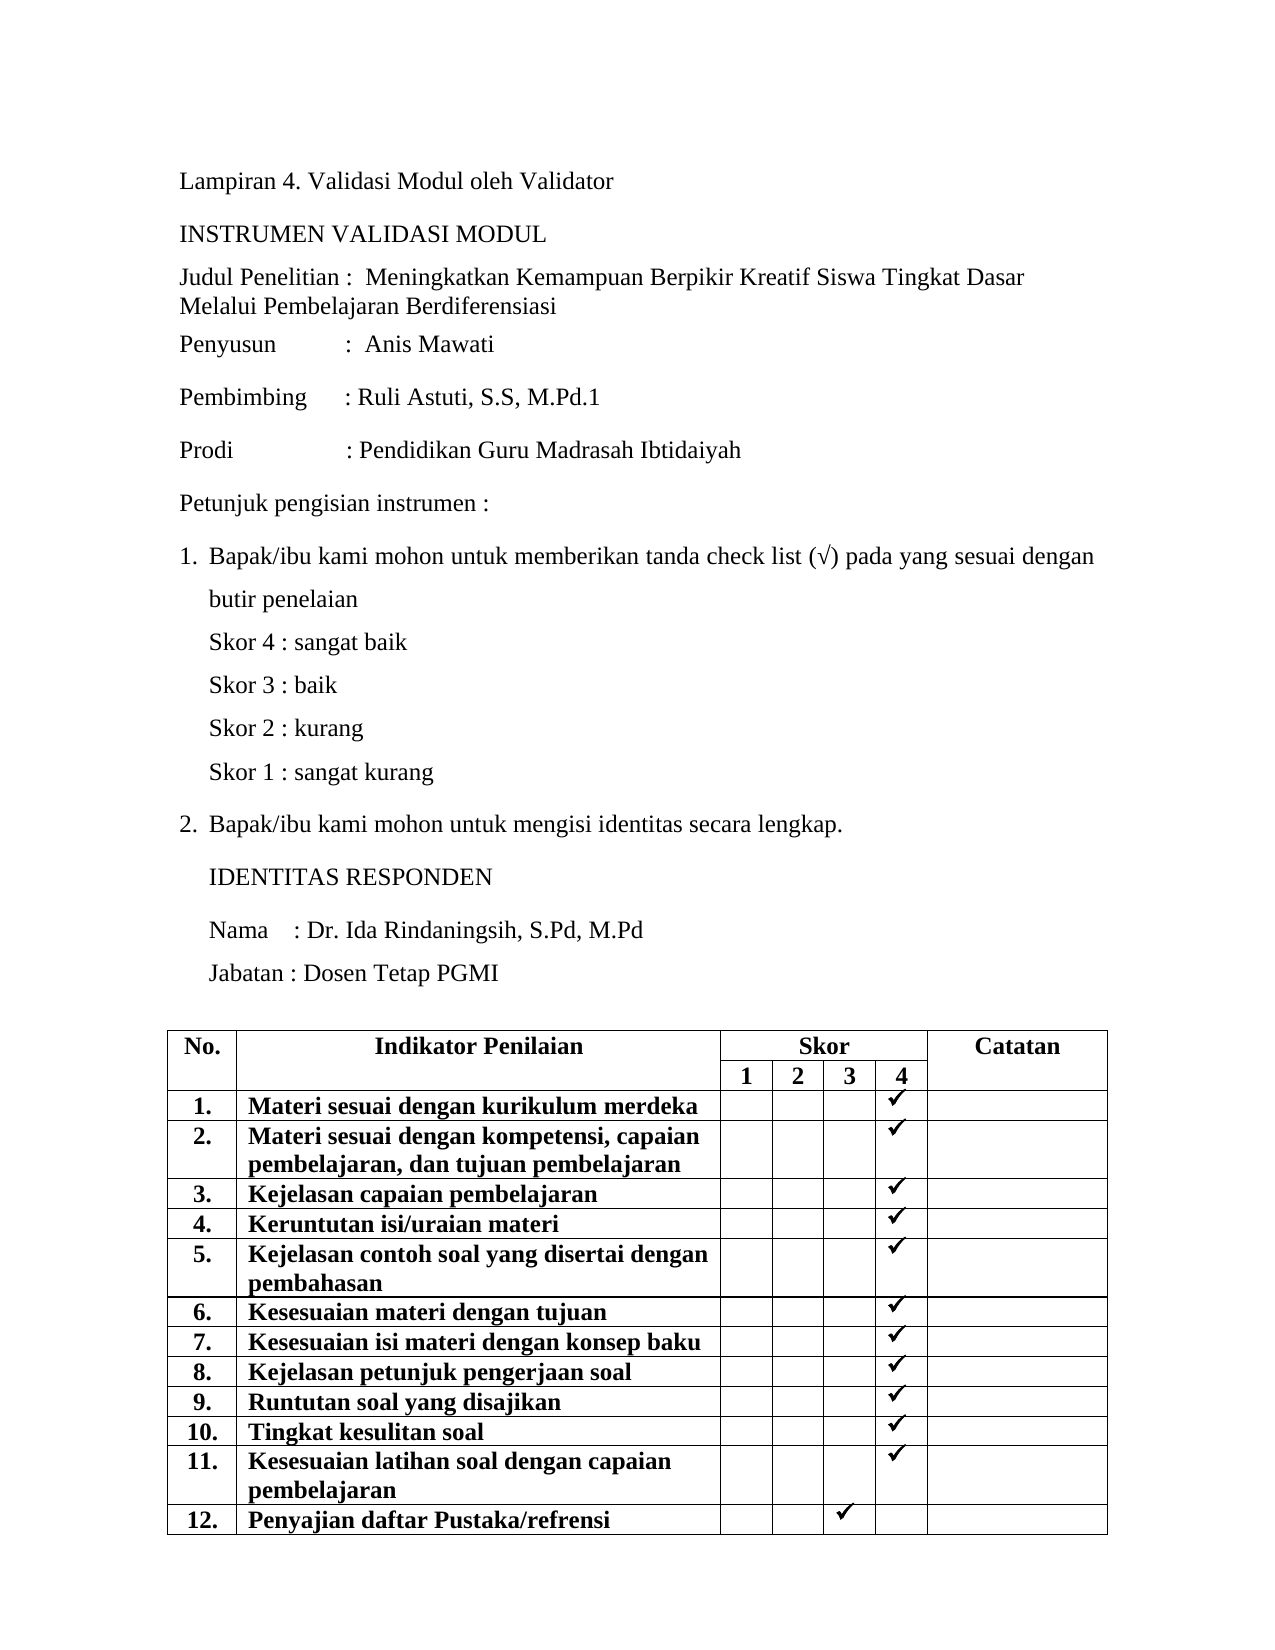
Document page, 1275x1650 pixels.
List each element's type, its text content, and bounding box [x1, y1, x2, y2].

table_cell Penyajian daftar Pustaka/refrensi [237, 1505, 720, 1534]
table_cell [824, 1505, 875, 1534]
list Bapak/ibu kami mohon untuk mengisi identitas secara lengkap. [179, 809, 1096, 838]
table_cell [876, 1446, 927, 1504]
table_cell 12. [168, 1505, 236, 1534]
table_cell 1. [168, 1091, 236, 1120]
table_cell 10. [168, 1417, 236, 1445]
table_cell [928, 1091, 1107, 1120]
table_cell 4. [168, 1209, 236, 1238]
table_cell [928, 1327, 1107, 1356]
table_cell [876, 1121, 927, 1178]
table_cell 11. [168, 1446, 236, 1504]
table_cell [876, 1387, 927, 1416]
table_header Skor [721, 1031, 927, 1060]
text Judul Penelitian : Meningkatkan Kemampuan Berpikir Kreatif Siswa Tingkat Dasar Melalui Pembelajaran Berdiferensiasi [179, 262, 1096, 319]
table_cell 9. [168, 1387, 236, 1416]
table_cell [773, 1179, 823, 1208]
table_cell [721, 1417, 772, 1445]
table_cell Kejelasan petunjuk pengerjaan soal [237, 1357, 720, 1386]
table_cell [721, 1209, 772, 1238]
table_cell 2 [773, 1061, 823, 1090]
table_cell [721, 1387, 772, 1416]
table_cell [928, 1357, 1107, 1386]
list Pembimbing : Ruli Astuti, S.S, M.Pd.1 [179, 382, 1096, 411]
table_cell [773, 1327, 823, 1356]
table_cell [773, 1446, 823, 1504]
table_cell [928, 1239, 1107, 1296]
table_cell Kejelasan contoh soal yang disertai dengan pembahasan [237, 1239, 720, 1296]
table_cell [824, 1298, 875, 1326]
table_cell 3. [168, 1179, 236, 1208]
table_cell 5. [168, 1239, 236, 1296]
table_header Catatan [928, 1031, 1107, 1090]
table_cell [876, 1417, 927, 1445]
list Bapak/ibu kami mohon untuk memberikan tanda check list (√) pada yang sesuai dengan butir penelaian [179, 541, 1096, 613]
text Skor 2 : kurang [209, 713, 1096, 742]
table_cell [876, 1357, 927, 1386]
text Skor 4 : sangat baik [209, 627, 1096, 656]
table_cell [824, 1417, 875, 1445]
list Nama : Dr. Ida Rindaningsih, S.Pd, M.Pd [209, 915, 1096, 944]
list Prodi : Pendidikan Guru Madrasah Ibtidaiyah [179, 435, 1096, 464]
table_cell [721, 1091, 772, 1120]
table_cell [773, 1387, 823, 1416]
text Skor 3 : baik [209, 670, 1096, 699]
table_cell 3 [824, 1061, 875, 1090]
table_cell [824, 1091, 875, 1120]
table_header No. [168, 1031, 236, 1090]
table_cell [721, 1327, 772, 1356]
table_cell [824, 1121, 875, 1178]
table_cell [876, 1179, 927, 1208]
table_cell [876, 1505, 927, 1534]
table_cell Kesesuaian materi dengan tujuan [237, 1298, 720, 1326]
table_cell [928, 1505, 1107, 1534]
table_cell [928, 1417, 1107, 1445]
table_cell [824, 1357, 875, 1386]
list Lampiran 4. Validasi Modul oleh Validator [179, 166, 1096, 195]
list Jabatan : Dosen Tetap PGMI [209, 958, 1096, 987]
table_cell [721, 1239, 772, 1296]
list Penyusun : Anis Mawati [179, 329, 1096, 358]
table_cell [773, 1121, 823, 1178]
table_cell 1 [721, 1061, 772, 1090]
table_cell Runtutan soal yang disajikan [237, 1387, 720, 1416]
table_cell [876, 1091, 927, 1120]
table_cell [773, 1417, 823, 1445]
table_cell 6. [168, 1298, 236, 1326]
table_header Indikator Penilaian [237, 1031, 720, 1090]
table_cell Kesesuaian isi materi dengan konsep baku [237, 1327, 720, 1356]
table_cell [773, 1091, 823, 1120]
table_cell 8. [168, 1357, 236, 1386]
table_cell [928, 1121, 1107, 1178]
table_cell Materi sesuai dengan kompetensi, capaian pembelajaran, dan tujuan pembelajaran [237, 1121, 720, 1178]
text Skor 1 : sangat kurang [209, 757, 1096, 785]
table_cell 4 [876, 1061, 927, 1090]
table_cell 2. [168, 1121, 236, 1178]
table_cell [721, 1121, 772, 1178]
table_cell Materi sesuai dengan kurikulum merdeka [237, 1091, 720, 1120]
table_cell [876, 1209, 927, 1238]
table_cell [876, 1239, 927, 1296]
table_cell [928, 1179, 1107, 1208]
table_cell [721, 1179, 772, 1208]
table_cell [721, 1505, 772, 1534]
table_cell [721, 1446, 772, 1504]
table_cell [773, 1209, 823, 1238]
table_cell [824, 1446, 875, 1504]
table_cell [824, 1179, 875, 1208]
table_cell [773, 1298, 823, 1326]
table_cell 7. [168, 1327, 236, 1356]
table_cell [773, 1357, 823, 1386]
table_cell Keruntutan isi/uraian materi [237, 1209, 720, 1238]
table_cell [928, 1446, 1107, 1504]
list IDENTITAS RESPONDEN [209, 862, 1096, 891]
table_cell [824, 1327, 875, 1356]
table_cell [928, 1209, 1107, 1238]
list Petunjuk pengisian instrumen : [179, 488, 1096, 517]
table_cell [721, 1298, 772, 1326]
table_cell [824, 1387, 875, 1416]
list INSTRUMEN VALIDASI MODUL [179, 219, 1096, 248]
table_cell [876, 1327, 927, 1356]
table_cell [928, 1298, 1107, 1326]
table_cell [928, 1387, 1107, 1416]
table_cell [824, 1239, 875, 1296]
table_cell [876, 1298, 927, 1326]
table_cell [721, 1357, 772, 1386]
table_cell Kesesuaian latihan soal dengan capaian pembelajaran [237, 1446, 720, 1504]
table_cell [773, 1505, 823, 1534]
table_cell [824, 1209, 875, 1238]
table_cell Kejelasan capaian pembelajaran [237, 1179, 720, 1208]
table_cell Tingkat kesulitan soal [237, 1417, 720, 1445]
table_cell [773, 1239, 823, 1296]
